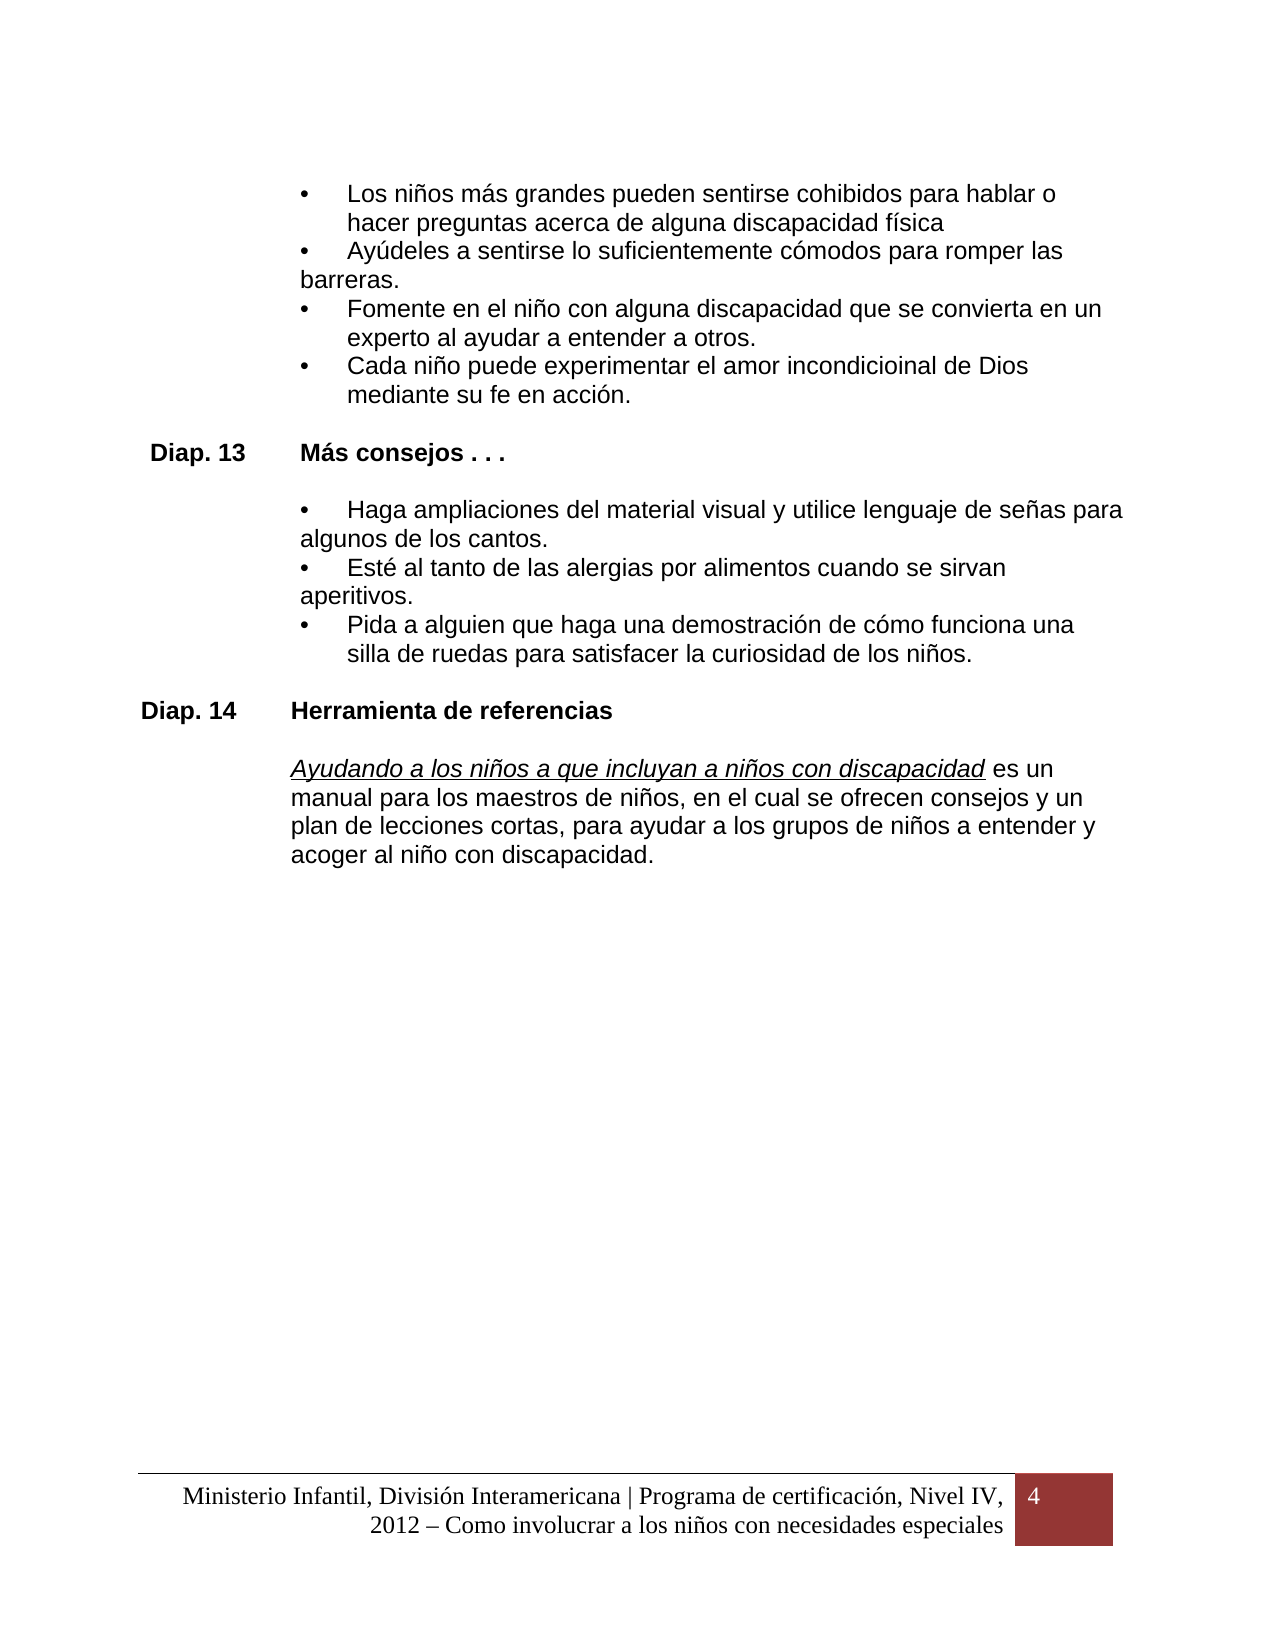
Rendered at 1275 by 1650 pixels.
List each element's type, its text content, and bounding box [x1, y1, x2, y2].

text Diap. 14 Herramienta de referencias [141, 696, 1125, 725]
list Fomente en el niño con alguna discapacidad que se convierta en un experto al ayudar a entender a otros. [300, 294, 1125, 351]
list Ayúdeles a sentirse lo suficientemente cómodos para romper las barreras. [300, 236, 1125, 294]
list Haga ampliaciones del material visual y utilice lenguaje de señas para algunos de los cantos. [300, 495, 1125, 552]
list Pida a alguien que haga una demostración de cómo funciona una silla de ruedas para satisfacer la curiosidad de los niños. [300, 610, 1125, 667]
list Los niños más grandes pueden sentirse cohibidos para hablar o hacer preguntas acerca de alguna discapacidad física [300, 179, 1125, 236]
text Ayudando a los niños a que incluyan a niños con discapacidad es un manual para los maestros de niños, en el cual se ofrecen consejos y un plan de lecciones cortas, para ayudar a los grupos de niños a entender y acoger al niño con discapacidad. [141, 754, 1125, 869]
list Cada niño puede experimentar el amor incondicioinal de Dios mediante su fe en acción. [300, 351, 1125, 409]
text Diap. 13 Más consejos . . . [150, 437, 1125, 466]
list Esté al tanto de las alergias por alimentos cuando se sirvan aperitivos. [300, 552, 1125, 610]
